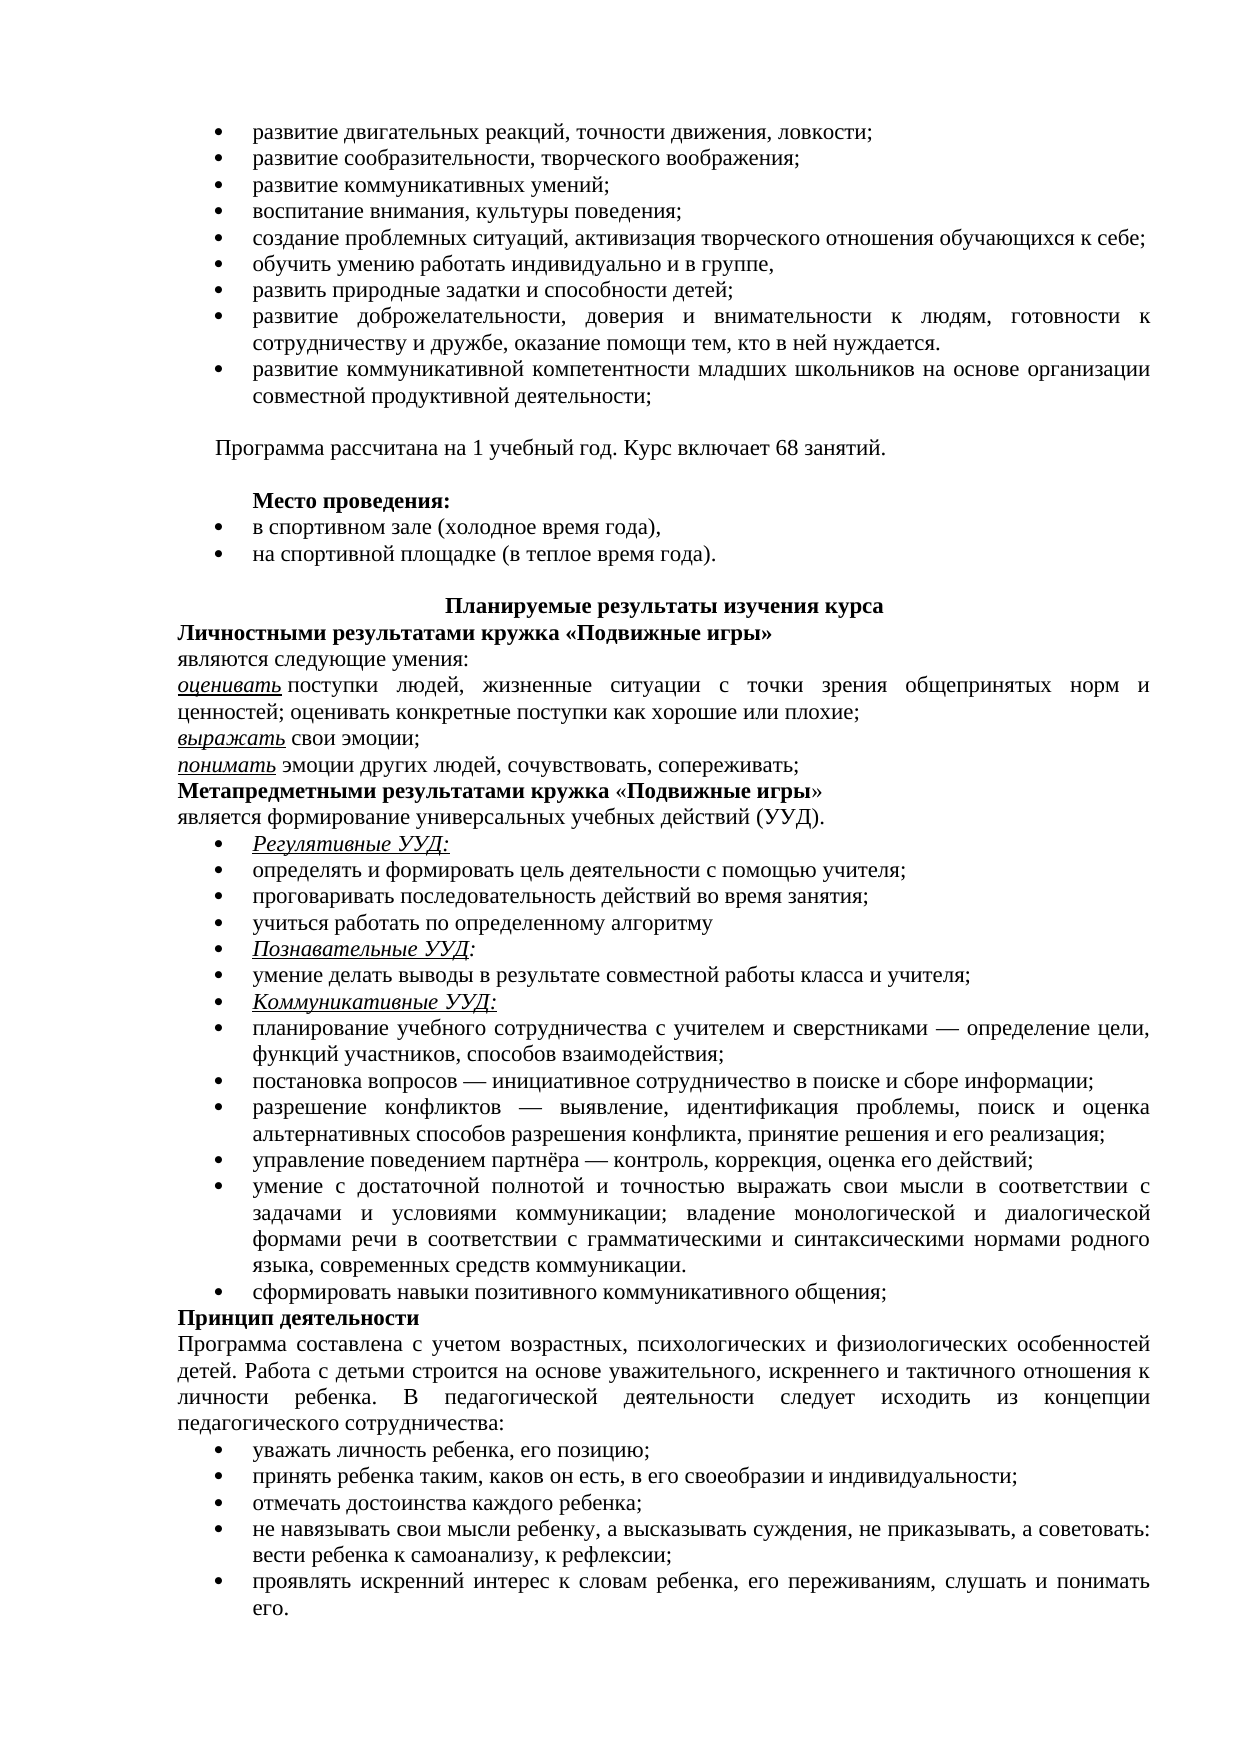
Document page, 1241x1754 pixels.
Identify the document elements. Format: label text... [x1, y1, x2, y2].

text Метапредметными результатами кружка «Подвижные игры» [177, 777, 1152, 803]
text являются следующие умения: [177, 645, 1152, 672]
list разрешение конфликтов — выявление, идентификация проблемы, поиск и оценка альтернативных способов разрешения конфликта, принятие решения и его реализация; [215, 1093, 1152, 1146]
text является формирование универсальных учебных действий (УУД). [177, 803, 1152, 830]
text Принцип деятельности [177, 1304, 1152, 1330]
list уважать личность ребенка, его позицию; [215, 1436, 1152, 1462]
list принять ребенка таким, каков он есть, в его своеобразии и индивидуальности; [215, 1462, 1152, 1488]
list умение с достаточной полнотой и точностью выражать свои мысли в соответствии с задачами и условиями коммуникации; владение монологической и диалогической формами речи в соответствии с грамматическими и синтаксическими нормами родного языка, современных средств коммуникации. [215, 1172, 1152, 1278]
list на спортивной площадке (в теплое время года). [215, 540, 1152, 566]
list развитие доброжелательности, доверия и внимательности к людям, готовности к сотрудничеству и дружбе, оказание помощи тем, кто в ней нуждается. [215, 303, 1152, 355]
text Планируемые результаты изучения курса [177, 592, 1152, 619]
list сформировать навыки позитивного коммуникативного общения; [215, 1278, 1152, 1304]
list управление поведением партнёра — контроль, коррекция, оценка его действий; [215, 1146, 1152, 1172]
text Программа составлена с учетом возрастных, психологических и физиологических особенностей детей. Работа с детьми строится на основе уважительного, искреннего и тактичного отношения к личности ребенка. В педагогической деятельности следует исходить из концепции педагогического сотрудничества: [177, 1330, 1152, 1436]
list проявлять искренний интерес к словам ребенка, его переживаниям, слушать и понимать его. [215, 1568, 1152, 1620]
list Коммуникативные УУД: [215, 988, 1152, 1014]
list развитие сообразительности, творческого воображения; [215, 144, 1152, 171]
list развить природные задатки и способности детей; [215, 276, 1152, 303]
text Личностными результатами кружка «Подвижные игры» [177, 619, 1152, 645]
list отмечать достоинства каждого ребенка; [215, 1488, 1152, 1515]
list умение делать выводы в результате совместной работы класса и учителя; [215, 961, 1152, 988]
list создание проблемных ситуаций, активизация творческого отношения обучающихся к себе; [215, 223, 1152, 250]
list Регулятивные УУД: [215, 830, 1152, 856]
list учиться работать по определенному алгоритму [215, 909, 1152, 935]
text выражать свои эмоции; [177, 724, 1152, 751]
list воспитание внимания, культуры поведения; [215, 197, 1152, 223]
text Программа рассчитана на 1 учебный год. Курс включает 68 занятий. [177, 434, 1152, 461]
list развитие двигательных реакций, точности движения, ловкости; [215, 118, 1152, 144]
list развитие коммуникативной компетентности младших школьников на основе организации совместной продуктивной деятельности; [215, 355, 1152, 408]
list не навязывать свои мысли ребенку, а высказывать суждения, не приказывать, а советовать: вести ребенка к самоанализу, к рефлексии; [215, 1515, 1152, 1568]
list развитие коммуникативных умений; [215, 171, 1152, 197]
text Место проведения: [252, 487, 1152, 513]
list обучить умению работать индивидуально и в группе, [215, 250, 1152, 276]
list планирование учебного сотрудничества с учителем и сверстниками — определение цели, функций участников, способов взаимодействия; [215, 1014, 1152, 1067]
text оценивать поступки людей, жизненные ситуации с точки зрения общепринятых норм и ценностей; оценивать конкретные поступки как хорошие или плохие; [177, 672, 1152, 724]
list в спортивном зале (холодное время года), [215, 513, 1152, 540]
list определять и формировать цель деятельности с помощью учителя; [215, 856, 1152, 882]
text понимать эмоции других людей, сочувствовать, сопереживать; [177, 751, 1152, 777]
list постановка вопросов — инициативное сотрудничество в поиске и сборе информации; [215, 1067, 1152, 1093]
list Познавательные УУД: [215, 935, 1152, 961]
list проговаривать последовательность действий во время занятия; [215, 882, 1152, 909]
